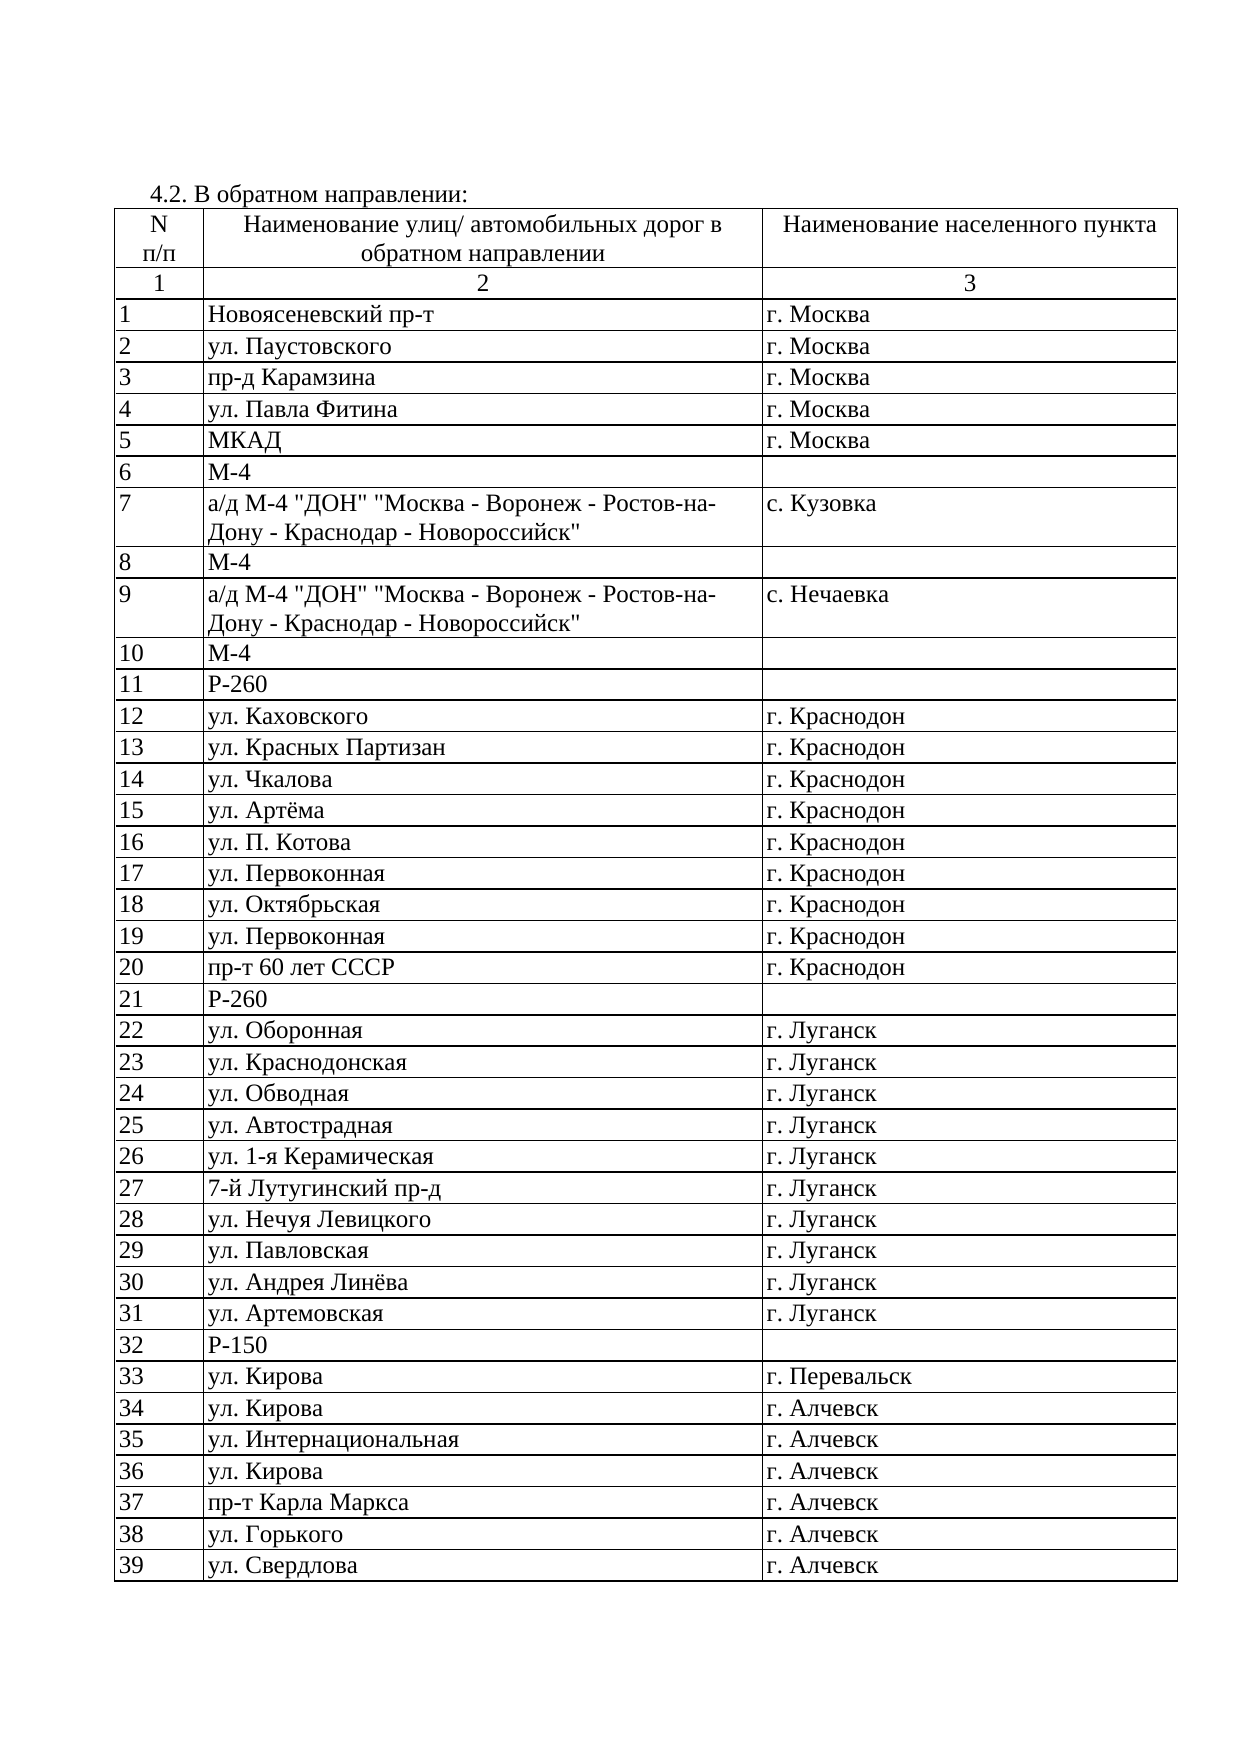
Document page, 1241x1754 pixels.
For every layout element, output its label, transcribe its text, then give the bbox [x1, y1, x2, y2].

table_cell г. Луганск [763, 1266, 1177, 1297]
table_cell 21 [115, 984, 203, 1014]
table_cell [763, 455, 1177, 487]
table_cell с. Нечаевка [763, 577, 1177, 636]
table_cell 7-й Лутугинский пр-д [204, 1173, 762, 1203]
table_cell ул. Чкалова [204, 764, 762, 794]
table_cell 17 [115, 858, 203, 888]
table_cell ул. Кирова [204, 1362, 762, 1391]
table_cell пр-т Карла Маркса [204, 1487, 762, 1517]
table_cell ул. Горького [204, 1519, 762, 1549]
table_cell г. Алчевск [763, 1517, 1177, 1549]
table_cell 25 [115, 1109, 203, 1140]
table_cell ул. Автострадная [204, 1110, 762, 1140]
table_cell г. Луганск [763, 1077, 1177, 1108]
table_cell пр-д Карамзина [204, 363, 762, 392]
table_cell 14 [115, 763, 203, 794]
table_cell [763, 546, 1177, 577]
table_cell М-4 [204, 638, 762, 668]
table_cell г. Алчевск [763, 1454, 1177, 1486]
table_cell с. Кузовка [763, 487, 1177, 546]
table_cell г. Краснодон [763, 857, 1177, 888]
table_cell 27 [115, 1172, 203, 1203]
table_cell г. Москва [763, 361, 1177, 392]
table_cell 38 [115, 1518, 203, 1549]
table_cell 1 [115, 268, 203, 298]
table_cell г. Луганск [763, 1297, 1177, 1328]
table_cell г. Перевальск [763, 1360, 1177, 1391]
table_cell ул. Каховского [204, 701, 762, 731]
table_cell ул. Кирова [204, 1456, 762, 1486]
table_cell г. Луганск [763, 1140, 1177, 1171]
table_cell г. Краснодон [763, 762, 1177, 794]
table_cell 11 [115, 669, 203, 699]
table_cell 4 [115, 394, 203, 424]
table_cell 12 [115, 700, 203, 731]
table_cell г. Алчевск [763, 1486, 1177, 1517]
table_cell г. Луганск [763, 1234, 1177, 1266]
table_cell Р-260 [204, 984, 762, 1014]
table_cell г. Краснодон [763, 951, 1177, 982]
text 4.2. В обратном направлении: [150, 179, 1090, 207]
table_cell ул. Павла Фитина [204, 394, 762, 424]
table_cell 37 [115, 1487, 203, 1517]
table_cell Р-150 [204, 1330, 762, 1360]
table_cell пр-т 60 лет СССР [204, 953, 762, 982]
table_cell М-4 [204, 457, 762, 487]
table_cell г. Краснодон [763, 825, 1177, 857]
table_cell а/д М-4 "ДОН" "Москва - Воронеж - Ростов-на-Дону - Краснодар - Новороссийск" [204, 488, 762, 546]
table_cell 26 [115, 1141, 203, 1171]
table_cell г. Краснодон [763, 794, 1177, 825]
table_cell [763, 636, 1177, 668]
table_cell ул. Первоконная [204, 921, 762, 951]
table_cell 16 [115, 826, 203, 857]
table_cell 39 [115, 1550, 203, 1580]
table_cell МКАД [204, 426, 762, 455]
table_cell г. Москва [763, 393, 1177, 424]
table_cell ул. П. Котова [204, 827, 762, 857]
table_cell М-4 [204, 547, 762, 577]
table_cell ул. Паустовского [204, 331, 762, 361]
table_cell 19 [115, 921, 203, 951]
table_cell 5 [115, 425, 203, 455]
table_cell ул. Первоконная [204, 858, 762, 888]
table_cell 36 [115, 1455, 203, 1486]
table_cell Новоясеневский пр-т [204, 300, 762, 329]
table_cell 8 [115, 547, 203, 577]
table_cell ул. Артёма [204, 795, 762, 825]
table_cell 3 [763, 267, 1177, 298]
table_cell ул. Артемовская [204, 1299, 762, 1328]
table_cell г. Краснодон [763, 731, 1177, 762]
table_cell ул. Октябрьская [204, 890, 762, 919]
table_cell 10 [115, 638, 203, 668]
table_cell 28 [115, 1204, 203, 1234]
table_cell 31 [115, 1298, 203, 1328]
table_header Наименование населенного пункта [763, 209, 1177, 267]
table_cell ул. Нечуя Левицкого [204, 1204, 762, 1234]
table_cell ул. Кирова [204, 1393, 762, 1423]
table_cell г. Алчевск [763, 1391, 1177, 1423]
table_cell г. Краснодон [763, 888, 1177, 919]
table_cell 35 [115, 1424, 203, 1454]
table_cell ул. Краснодонская [204, 1047, 762, 1077]
table_cell г. Луганск [763, 1108, 1177, 1140]
table_cell г. Луганск [763, 1045, 1177, 1077]
table_cell г. Москва [763, 424, 1177, 455]
table_cell [763, 1329, 1177, 1360]
table_cell г. Луганск [763, 1171, 1177, 1203]
table_cell 24 [115, 1078, 203, 1108]
table_cell г. Краснодон [763, 920, 1177, 951]
table_cell г. Алчевск [763, 1549, 1177, 1580]
table_cell 9 [115, 578, 203, 636]
table_cell 30 [115, 1267, 203, 1297]
table_cell 23 [115, 1046, 203, 1077]
table_cell [763, 668, 1177, 699]
table_cell Р-260 [204, 670, 762, 699]
table_cell 3 [115, 362, 203, 392]
table_cell [763, 983, 1177, 1014]
table_cell 6 [115, 456, 203, 487]
table_cell 15 [115, 795, 203, 825]
table_cell 2 [204, 268, 762, 298]
table_cell а/д М-4 "ДОН" "Москва - Воронеж - Ростов-на-Дону - Краснодар - Новороссийск" [204, 579, 762, 636]
table_cell 2 [115, 331, 203, 361]
table_cell ул. Павловская [204, 1236, 762, 1266]
table_cell 13 [115, 732, 203, 762]
table_cell г. Москва [763, 298, 1177, 329]
table_cell 1 [115, 299, 203, 329]
table_cell 32 [115, 1330, 203, 1360]
table_cell 22 [115, 1015, 203, 1045]
table_cell ул. Красных Партизан [204, 732, 762, 762]
table_header Наименование улиц/ автомобильных дорог в обратном направлении [204, 209, 762, 267]
table_cell г. Алчевск [763, 1423, 1177, 1454]
table_cell ул. 1-я Керамическая [204, 1141, 762, 1171]
table_cell г. Москва [763, 330, 1177, 361]
table_cell г. Луганск [763, 1203, 1177, 1234]
table_cell г. Луганск [763, 1014, 1177, 1045]
table_cell г. Краснодон [763, 699, 1177, 731]
table_cell ул. Андрея Линёва [204, 1267, 762, 1297]
table_cell ул. Обводная [204, 1078, 762, 1108]
table_cell ул. Интернациональная [204, 1425, 762, 1454]
table_cell ул. Свердлова [204, 1550, 762, 1580]
table_cell 29 [115, 1235, 203, 1266]
table_cell 34 [115, 1393, 203, 1423]
table_cell 20 [115, 952, 203, 982]
table_cell 33 [115, 1361, 203, 1391]
table_header N п/п [115, 209, 203, 267]
table_cell 18 [115, 889, 203, 919]
table_cell 7 [115, 488, 203, 546]
table_cell ул. Оборонная [204, 1016, 762, 1045]
